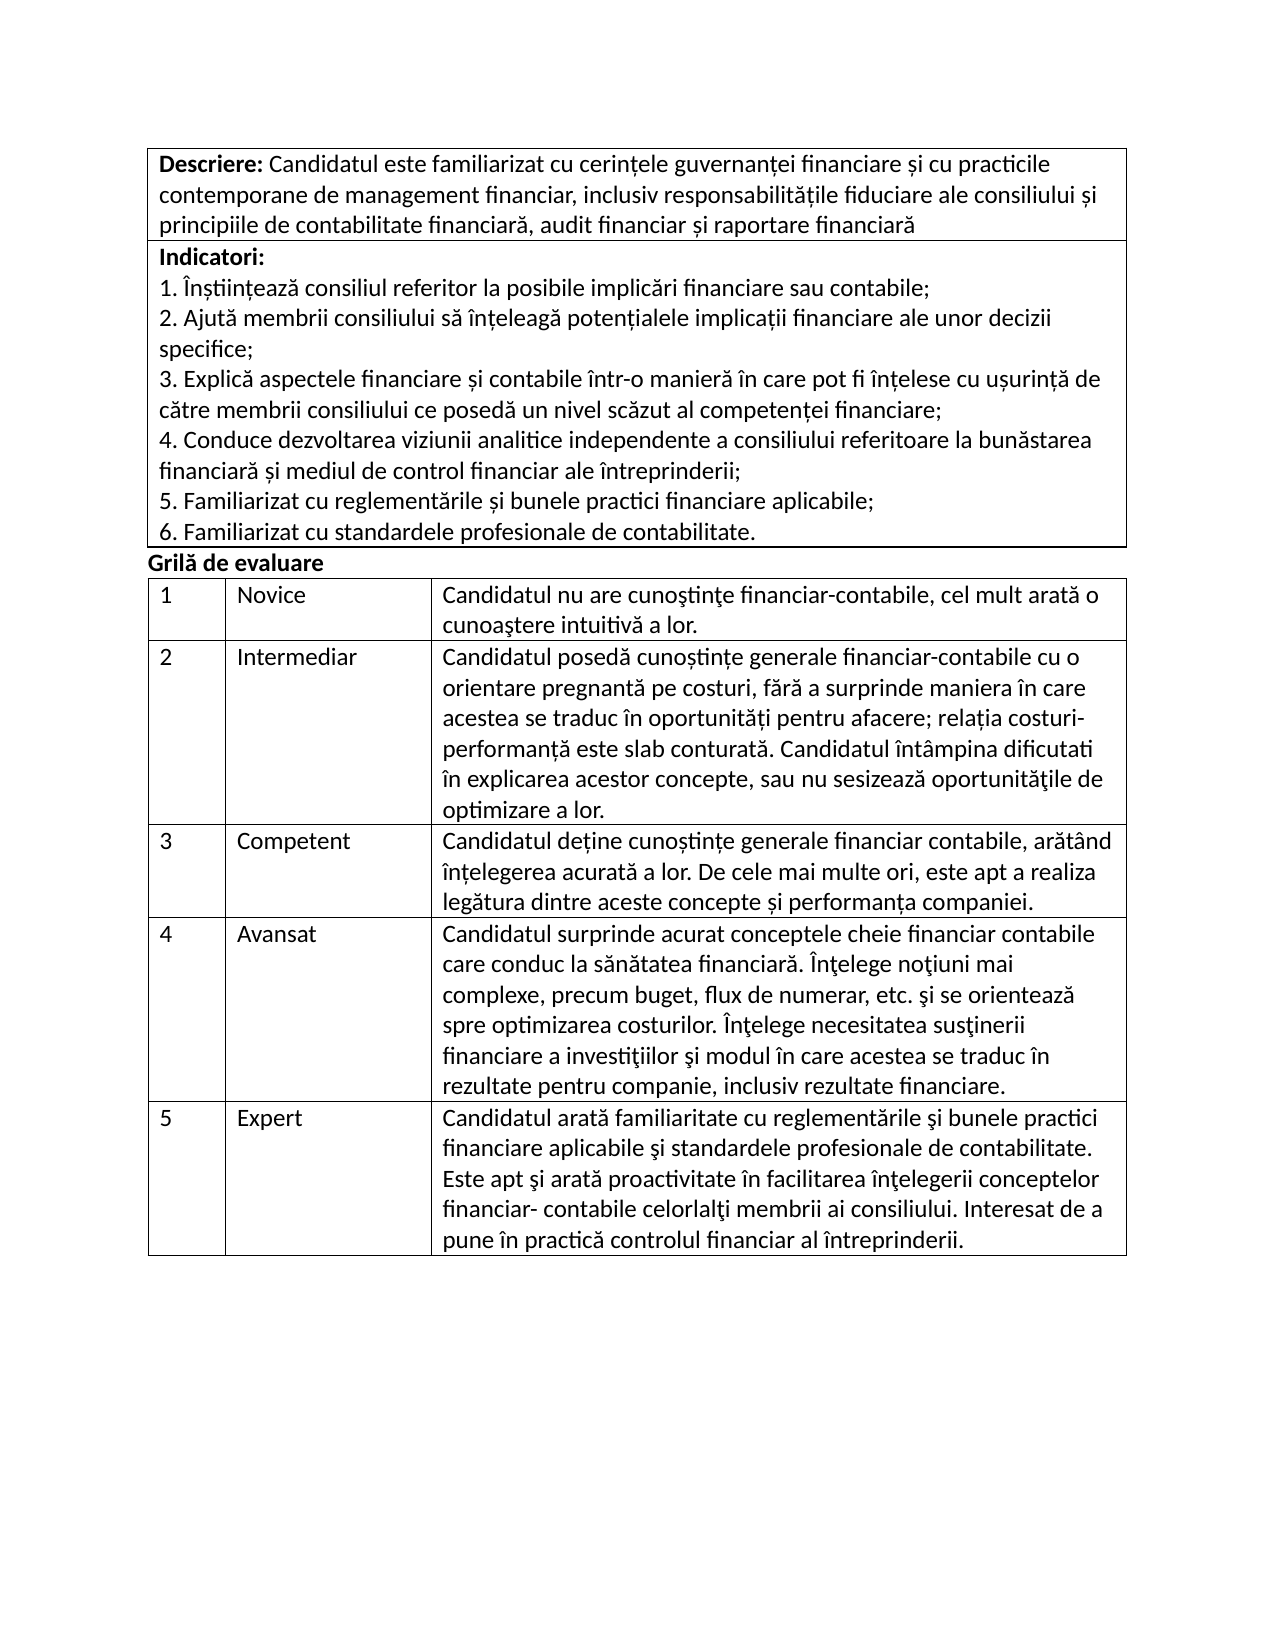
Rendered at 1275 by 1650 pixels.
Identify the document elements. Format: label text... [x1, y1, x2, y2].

table_cell Expert [226, 1102, 431, 1255]
table_cell 2 [149, 641, 225, 824]
table_header Candidatul nu are cunoştinţe financiar-contabile, cel mult arată o cunoaştere intuitivă a lor. [432, 579, 1126, 640]
table_cell Candidatul deţine cunoştinţe generale financiar contabile, arătând înţelegerea acurată a lor. De cele mai multe ori, este apt a realiza legătura dintre aceste concepte şi performanţa companiei. [432, 825, 1126, 917]
table_header 1 [149, 579, 225, 640]
table_cell Candidatul arată familiaritate cu reglementările şi bunele practici financiare aplicabile şi standardele profesionale de contabilitate. Este apt şi arată proactivitate în facilitarea înţelegerii conceptelor financiar- contabile celorlalţi membrii ai consiliului. Interesat de a pune în practică controlul financiar al întreprinderii. [432, 1102, 1126, 1255]
table_cell 5 [149, 1102, 225, 1255]
table_cell Descriere: Candidatul este familiarizat cu cerinţele guvernanţei financiare şi cu practicile contemporane de management financiar, inclusiv responsabilităţile fiduciare ale consiliului şi principiile de contabilitate financiară, audit financiar şi raportare financiară [148, 149, 1126, 240]
table_header Novice [226, 579, 431, 640]
table_cell 3 [149, 825, 225, 917]
table_cell Competent [226, 825, 431, 917]
table_cell Indicatori: 1. Înştiinţează consiliul referitor la posibile implicări financiare sau contabile; 2. Ajută membrii consiliului să înţeleagă potenţialele implicaţii financiare ale unor decizii specifice; 3. Explică aspectele financiare şi contabile într-o manieră în care pot fi înţelese cu uşurinţă de către membrii consiliului ce posedă un nivel scăzut al competenţei financiare; 4. Conduce dezvoltarea viziunii analitice independente a consiliului referitoare la bunăstarea financiară şi mediul de control financiar ale întreprinderii; 5. Familiarizat cu reglementările şi bunele practici financiare aplicabile; 6. Familiarizat cu standardele profesionale de contabilitate. [148, 241, 1126, 546]
table_cell Avansat [226, 918, 431, 1101]
table_cell Intermediar [226, 641, 431, 824]
table_cell Candidatul posedă cunoştinţe generale financiar-contabile cu o orientare pregnantă pe costuri, fără a surprinde maniera în care acestea se traduc în oportunităţi pentru afacere; relaţia costuri-performanţă este slab conturată. Candidatul întâmpina dificutati în explicarea acestor concepte, sau nu sesizează oportunităţile de optimizare a lor. [432, 641, 1126, 824]
text Grilă de evaluare [148, 548, 1127, 578]
table_cell 4 [149, 918, 225, 1101]
table_cell Candidatul surprinde acurat conceptele cheie financiar contabile care conduc la sănătatea financiară. Înţelege noţiuni mai complexe, precum buget, flux de numerar, etc. şi se orientează spre optimizarea costurilor. Înţelege necesitatea susţinerii financiare a investiţiilor şi modul în care acestea se traduc în rezultate pentru companie, inclusiv rezultate financiare. [432, 918, 1126, 1101]
